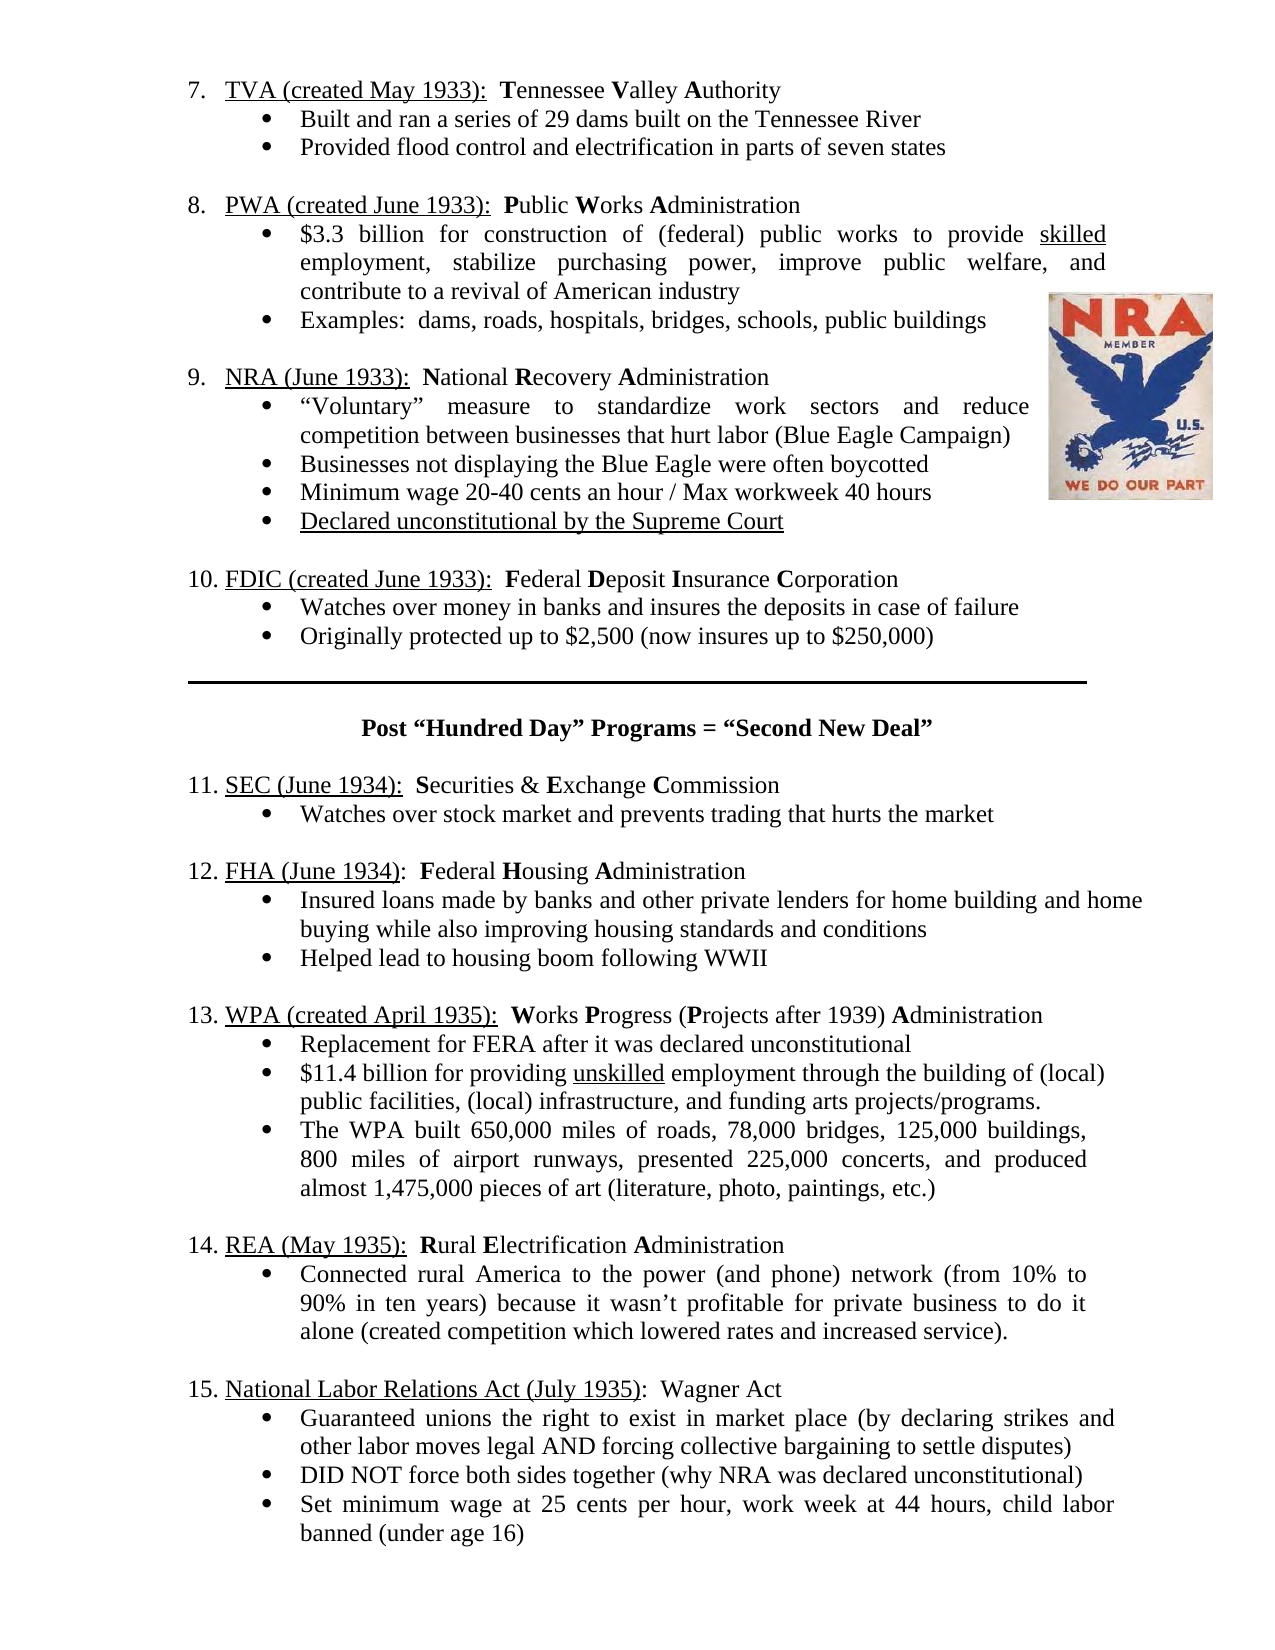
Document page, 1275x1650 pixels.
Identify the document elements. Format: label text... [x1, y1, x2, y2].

list Connected rural America to the power (and phone) network (from 10% to 90% in ten years) because it wasn’t profitable for private business to do it alone (created competition which lowered rates and increased service). [262, 1259, 1087, 1345]
list NRA (June 1933): National Recovery Administration [187, 362, 1046, 391]
list PWA (created June 1933): Public Works Administration [187, 190, 1106, 219]
list FHA (June 1934): Federal Housing Administration [187, 856, 1144, 885]
list “Voluntary” measure to standardize work sectors and reduce competition between businesses that hurt labor (Blue Eagle Campaign) [262, 391, 1046, 449]
list Watches over stock market and prevents trading that hurts the market [262, 799, 1106, 828]
list Guaranteed unions the right to exist in market place (by declaring strikes and other labor moves legal AND forcing collective bargaining to settle disputes) [262, 1403, 1116, 1460]
list Declared unconstitutional by the Supreme Court [262, 506, 1106, 535]
list TVA (created May 1933): Tennessee Valley Authority [187, 75, 1106, 104]
list Provided flood control and electrification in parts of seven states [262, 132, 1106, 161]
list Insured loans made by banks and other private lenders for home building and home buying while also improving housing standards and conditions [262, 885, 1144, 943]
list $3.3 billion for construction of (federal) public works to provide skilled employment, stabilize purchasing power, improve public welfare, and contribute to a revival of American industry [262, 219, 1106, 305]
list National Labor Relations Act (July 1935): Wagner Act [187, 1374, 1106, 1403]
list Replacement for FERA after it was declared unconstitutional [187, 1029, 1087, 1058]
list Examples: dams, roads, hospitals, bridges, schools, public buildings [262, 305, 1046, 334]
list FDIC (created June 1933): Federal Deposit Insurance Corporation [187, 564, 1087, 592]
list The WPA built 650,000 miles of roads, 78,000 bridges, 125,000 buildings, 800 miles of airport runways, presented 225,000 concerts, and produced almost 1,475,000 pieces of art (literature, photo, paintings, etc.) [262, 1115, 1087, 1201]
list Watches over money in banks and insures the deposits in case of failure [262, 592, 1087, 621]
list Helped lead to housing boom following WWII [262, 943, 1144, 971]
list SEC (June 1934): Securities & Exchange Commission [187, 770, 1106, 799]
list Minimum wage 20-40 cents an hour / Max workweek 40 hours [262, 477, 1106, 506]
picture [1046, 292, 1213, 497]
list WPA (created April 1935): Works Progress (Projects after 1939) Administration [187, 1000, 1144, 1029]
subtitle Post “Hundred Day” Programs = “Second New Deal” [187, 713, 1106, 741]
list REA (May 1935): Rural Electrification Administration [187, 1230, 1106, 1259]
list Originally protected up to $2,500 (now insures up to $250,000) [262, 621, 1087, 650]
list Built and ran a series of 29 dams built on the Tennessee River [262, 104, 1106, 132]
list DID NOT force both sides together (why NRA was declared unconstitutional) [262, 1460, 1116, 1489]
list $11.4 billion for providing unskilled employment through the building of (local) public facilities, (local) infrastructure, and funding arts projects/programs. [187, 1058, 1087, 1115]
list Businesses not displaying the Blue Eagle were often boycotted [262, 449, 1046, 477]
list Set minimum wage at 25 cents per hour, work week at 44 hours, child labor banned (under age 16) [262, 1489, 1116, 1546]
